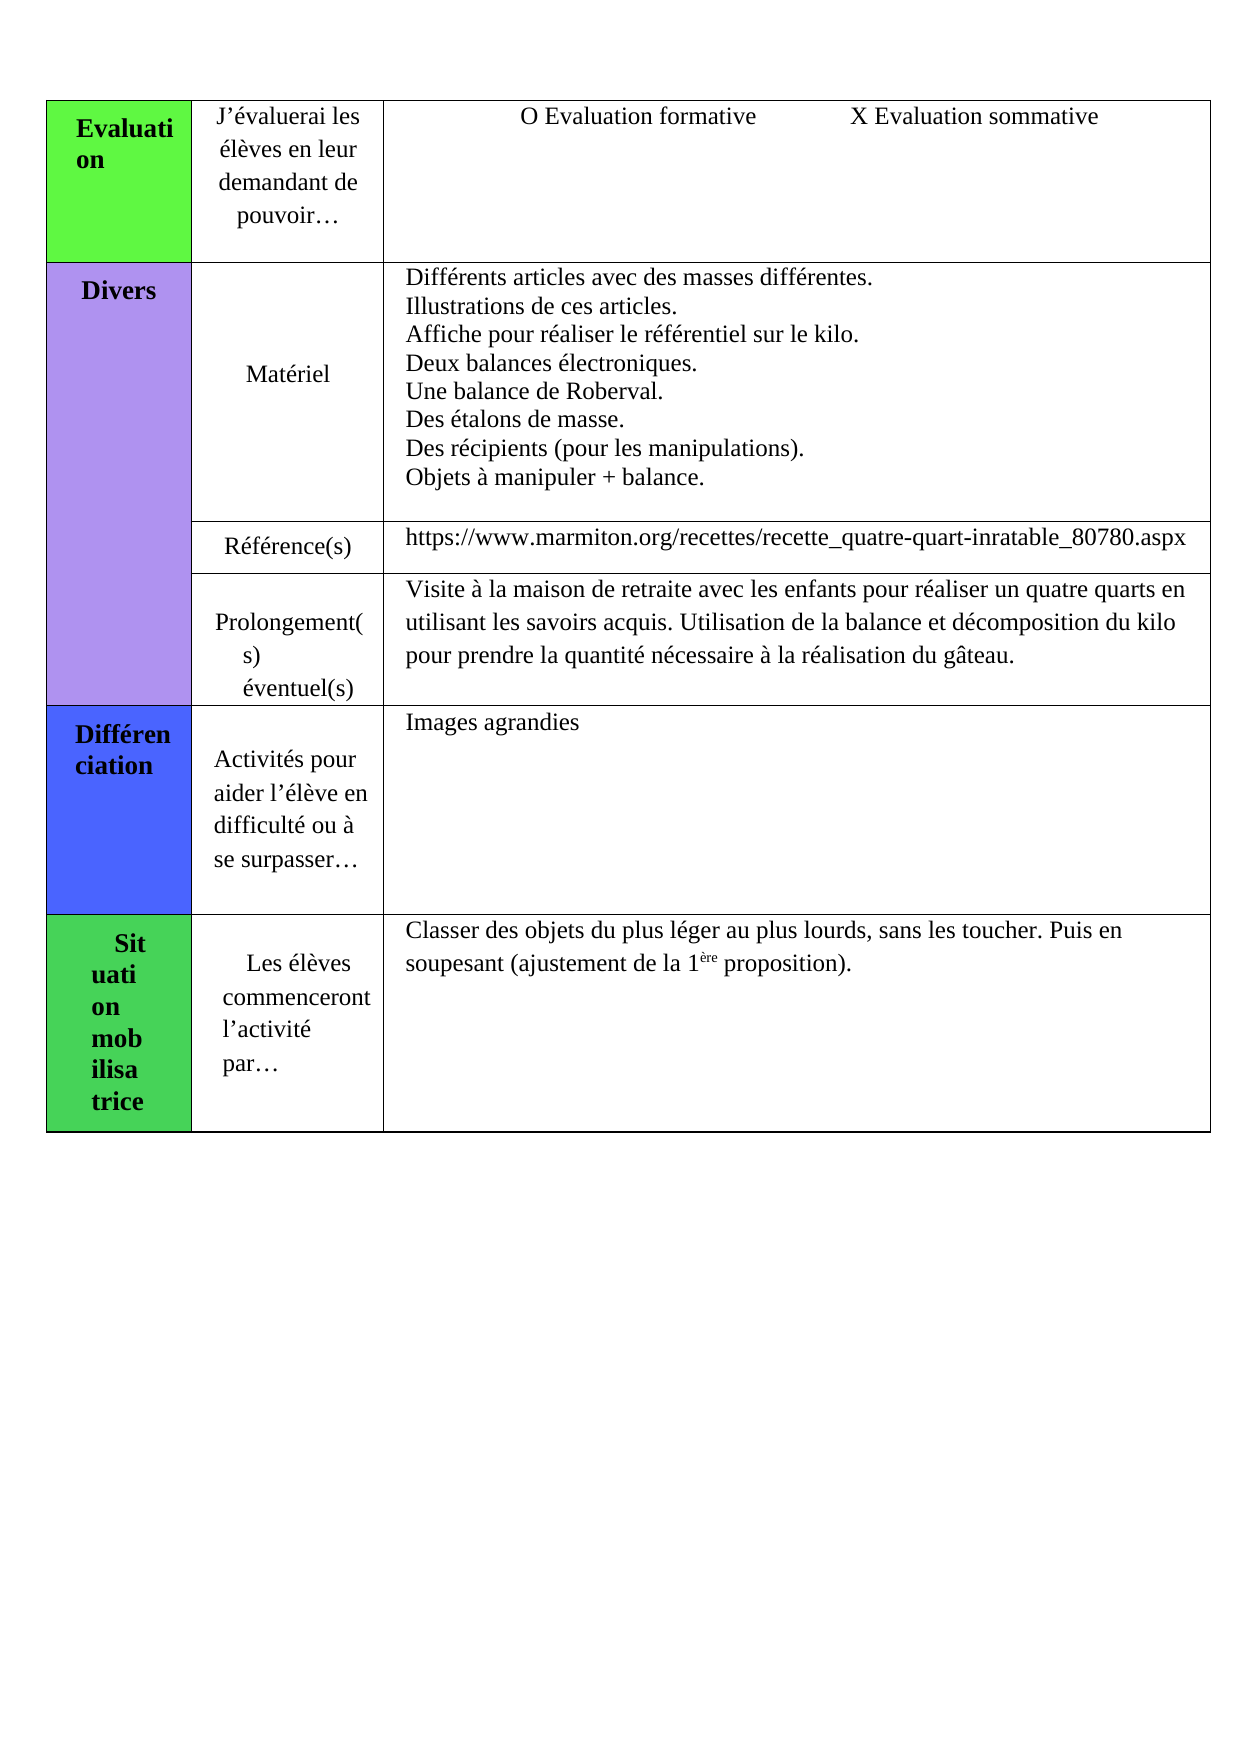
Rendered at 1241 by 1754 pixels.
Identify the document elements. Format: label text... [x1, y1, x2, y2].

table_cell Images agrandies [384, 706, 1210, 914]
table_header Evaluation [47, 101, 191, 262]
table_cell Matériel [192, 263, 383, 521]
table_cell Classer des objets du plus léger au plus lourds, sans les toucher. Puis en soupesant (ajustement de la 1ère proposition). [384, 915, 1210, 1131]
table_cell Référence(s) [192, 522, 383, 573]
table_cell https://www.marmiton.org/recettes/recette_quatre-quart-inratable_80780.aspx [384, 522, 1210, 573]
table_cell Divers [47, 263, 191, 705]
table_cell Activités pour aider l’élève en difficulté ou à se surpasser… [192, 706, 383, 914]
table_header O Evaluation formative X Evaluation sommative [384, 101, 1210, 262]
table_cell Différenciation [47, 706, 191, 914]
table_cell Situation mobilisatrice [47, 915, 191, 1131]
table_cell Prolongement(s) éventuel(s) [192, 574, 383, 705]
table_cell Les élèves commenceront l’activité par… [192, 915, 383, 1131]
table_cell Visite à la maison de retraite avec les enfants pour réaliser un quatre quarts en utilisant les savoirs acquis. Utilisation de la balance et décomposition du kilo pour prendre la quantité nécessaire à la réalisation du gâteau. [384, 574, 1210, 705]
table_cell Différents articles avec des masses différentes. Illustrations de ces articles. Affiche pour réaliser le référentiel sur le kilo. Deux balances électroniques. Une balance de Roberval. Des étalons de masse. Des récipients (pour les manipulations). Objets à manipuler + balance. [384, 263, 1210, 521]
table_header J’évaluerai les élèves en leur demandant de pouvoir… [192, 101, 383, 262]
